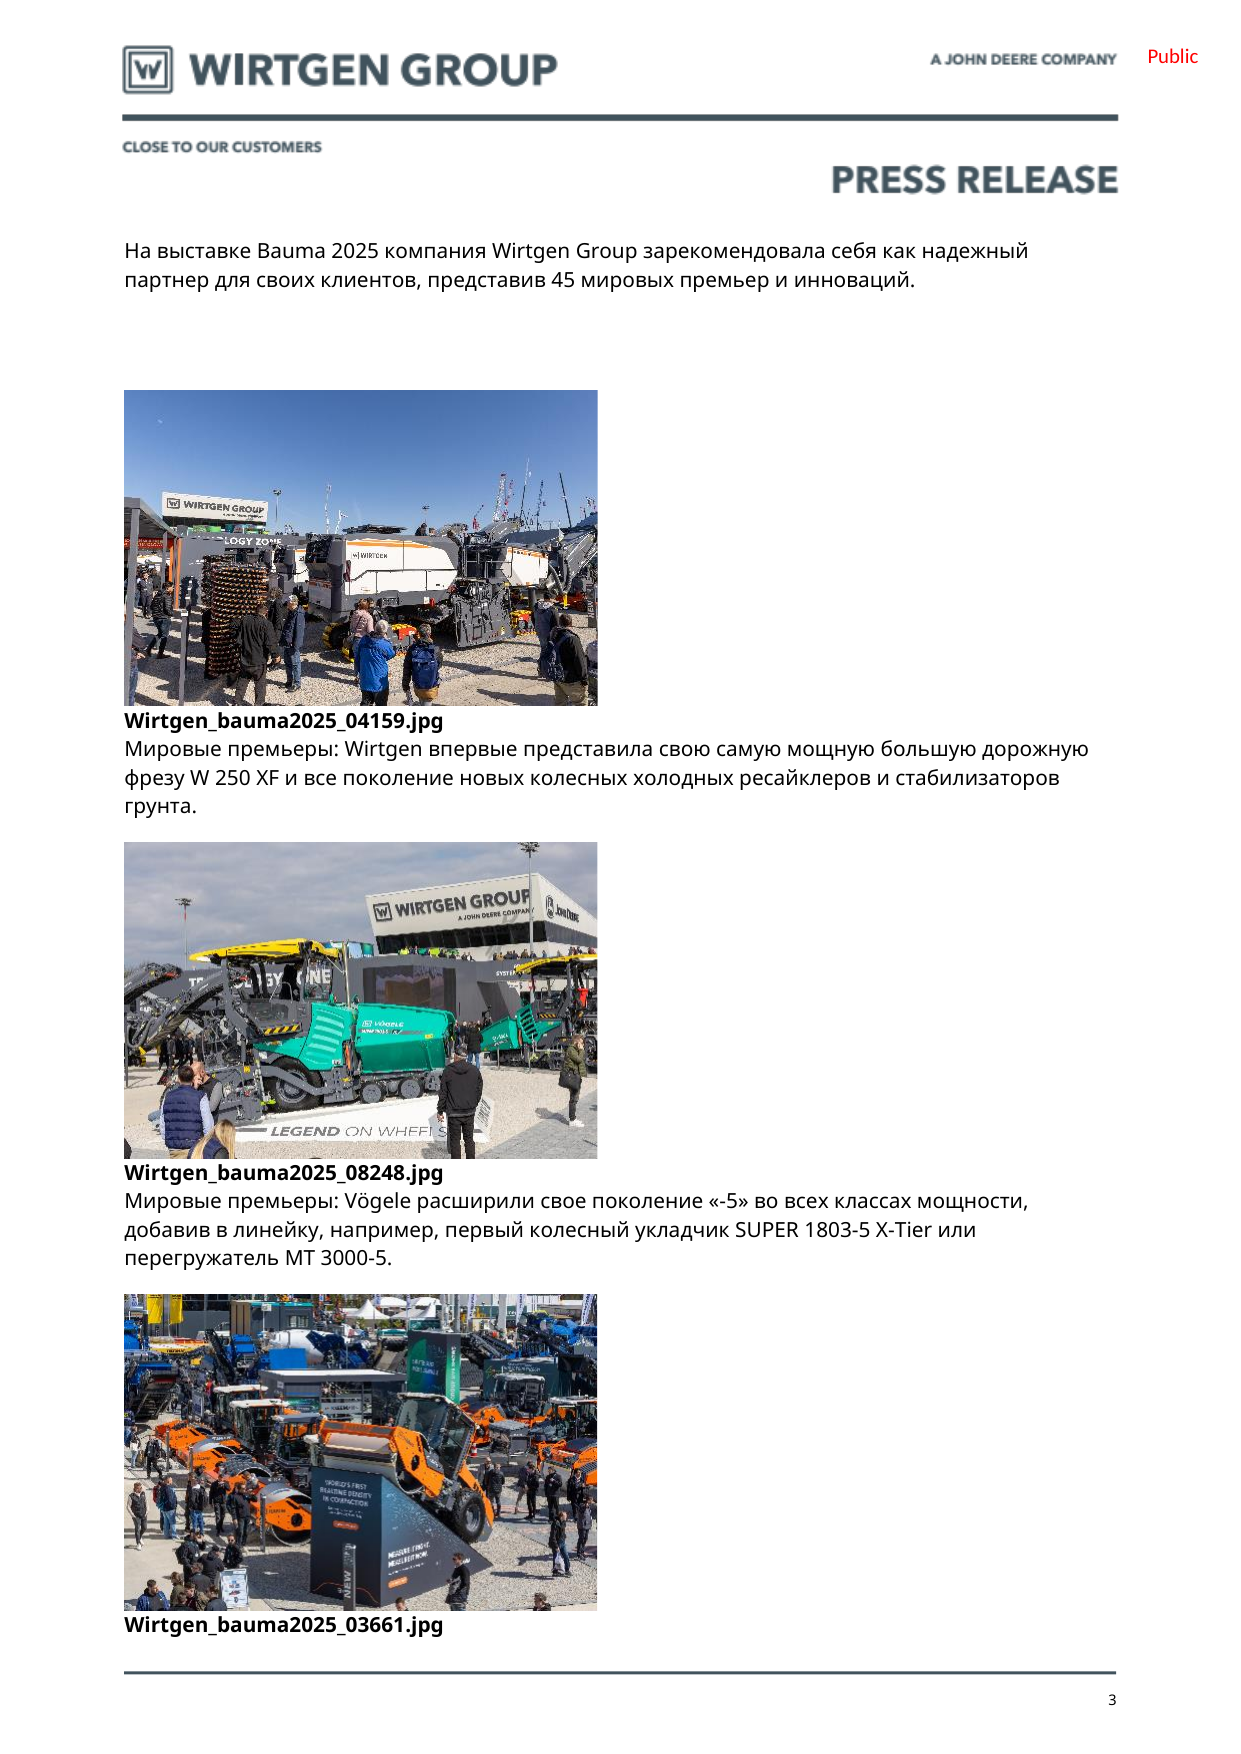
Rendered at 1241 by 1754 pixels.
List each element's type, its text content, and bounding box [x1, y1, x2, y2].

picture [124, 1294, 598, 1611]
text На выставке Bauma 2025 компания Wirtgen Group зарекомендовала себя как надежный партнер для своих клиентов, представив 45 мировых премьер и инноваций. [124, 236, 1116, 293]
text Мировые премьеры: Vögele расширили свое поколение «-5» во всех классах мощности, добавив в линейку, например, первый колесный укладчик SUPER 1803-5 X-Tier или перегружатель MT 3000-5. [124, 1187, 1116, 1272]
picture [124, 842, 598, 1159]
text Мировые премьеры: Wirtgen впервые представила свою самую мощную большую дорожную фрезу W 250 XF и все поколение новых колесных холодных ресайклеров и стабилизаторов грунта. [124, 734, 1116, 820]
picture [124, 390, 598, 706]
text Wirtgen_bauma2025_03661.jpg [124, 1610, 1116, 1638]
